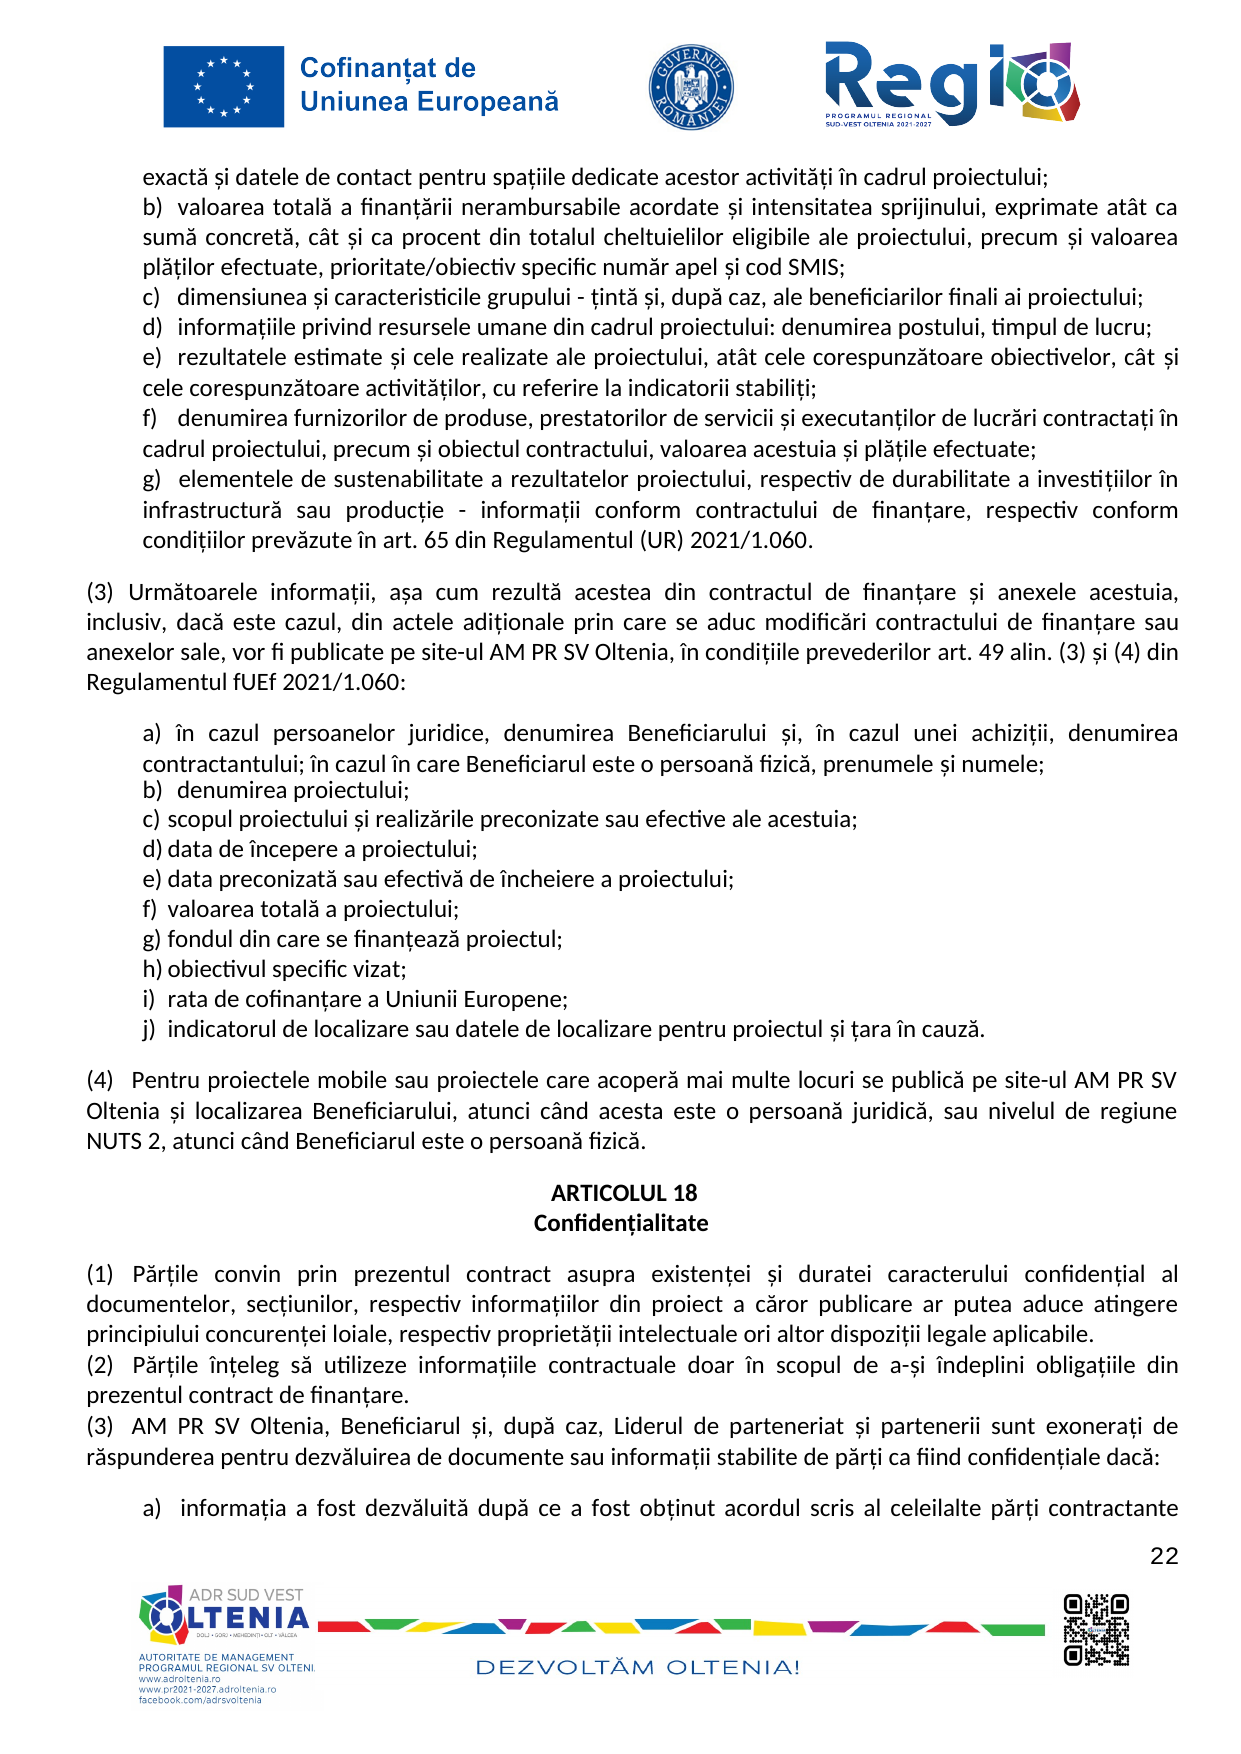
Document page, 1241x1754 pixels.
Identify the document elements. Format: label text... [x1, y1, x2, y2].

picture [158, 42, 561, 131]
list data preconizată sau efectivă de încheiere a proiectului; [142, 864, 1179, 894]
list în cazul persoanelor juridice, denumirea Beneficiarului şi, în cazul unei achiziţii, denumirea contractantului; în cazul în care Beneficiarul este o persoană fizică, prenumele şi numele; [142, 716, 1179, 778]
list indicatorul de localizare sau datele de localizare pentru proiectul şi ţara în cauză. [142, 1014, 1179, 1044]
list Părţile înţeleg să utilizeze informaţiile contractuale doar în scopul de a-şi îndeplini obligaţiile din prezentul contract de finanţare. [86, 1349, 1179, 1410]
list AM PR SV Oltenia, Beneficiarul şi, după caz, Liderul de parteneriat şi partenerii sunt exoneraţi de răspunderea pentru dezvăluirea de documente sau informaţii stabilite de părţi ca fiind confidenţiale dacă: [86, 1410, 1179, 1471]
list fondul din care se finanţează proiectul; [142, 924, 1179, 954]
list denumirea proiectului; [142, 778, 1179, 804]
list elementele de sustenabilitate a rezultatelor proiectului, respectiv de durabilitate a investiţiilor în infrastructură sau producţie - informaţii conform contractului de finanţare, respectiv conform condiţiilor prevăzute în art. 65 din Regulamentul (UR) 2021/1.060. [142, 463, 1179, 555]
picture [823, 40, 1082, 129]
list informaţia a fost dezvăluită după ce a fost obţinut acordul scris al celeilalte părţi contractante pentru asemenea dezvăluire; [142, 1492, 1179, 1522]
list valoarea totală a finanţării nerambursabile acordate şi intensitatea sprijinului, exprimate atât ca sumă concretă, cât şi ca procent din totalul cheltuielilor eligibile ale proiectului, precum şi valoarea plăţilor efectuate, prioritate/obiectiv specific număr apel şi cod SMIS; [142, 191, 1179, 281]
picture [131, 1582, 1134, 1711]
list dimensiunea şi caracteristicile grupului - ţintă şi, după caz, ale beneficiarilor finali ai proiectului; [142, 281, 1179, 311]
list rezultatele estimate şi cele realizate ale proiectului, atât cele corespunzătoare obiectivelor, cât şi cele corespunzătoare activităţilor, cu referire la indicatorii stabiliţi; [142, 341, 1179, 402]
list Următoarele informaţii, aşa cum rezultă acestea din contractul de finanţare şi anexele acestuia, inclusiv, dacă este cazul, din actele adiţionale prin care se aduc modificări contractului de finanţare sau anexelor sale, vor fi publicate pe site-ul AM PR SV Oltenia, în condiţiile prevederilor art. 49 alin. (3) şi (4) din Regulamentul fUEf 2021/1.060: [86, 576, 1179, 696]
subtitle ARTICOLUL 18 Confidenţialitate [534, 1177, 733, 1238]
list denumirea furnizorilor de produse, prestatorilor de servicii şi executanţilor de lucrări contractaţi în cadrul proiectului, precum şi obiectul contractului, valoarea acestuia şi plăţile efectuate; [142, 402, 1179, 463]
list Pentru proiectele mobile sau proiectele care acoperă mai multe locuri se publică pe site-ul AM PR SV Oltenia şi localizarea Beneficiarului, atunci când acesta este o persoană juridică, sau nivelul de regiune NUTS 2, atunci când Beneficiarul este o persoană fizică. [86, 1064, 1179, 1156]
list rata de cofinanţare a Uniunii Europene; [142, 984, 1179, 1014]
list data de începere a proiectului; [142, 834, 1179, 864]
list Părţile convin prin prezentul contract asupra existenţei şi duratei caracterului confidenţial al documentelor, secţiunilor, respectiv informaţiilor din proiect a căror publicare ar putea aduce atingere principiului concurenţei loiale, respectiv proprietăţii intelectuale ori altor dispoziţii legale aplicabile. [86, 1259, 1179, 1349]
picture [645, 42, 739, 132]
list scopul proiectului şi realizările preconizate sau efective ale acestuia; [142, 804, 1179, 834]
list valoarea totală a proiectului; [142, 894, 1179, 924]
list informaţiile privind resursele umane din cadrul proiectului: denumirea postului, timpul de lucru; [142, 311, 1179, 341]
list obiectivul specific vizat; [142, 954, 1179, 984]
